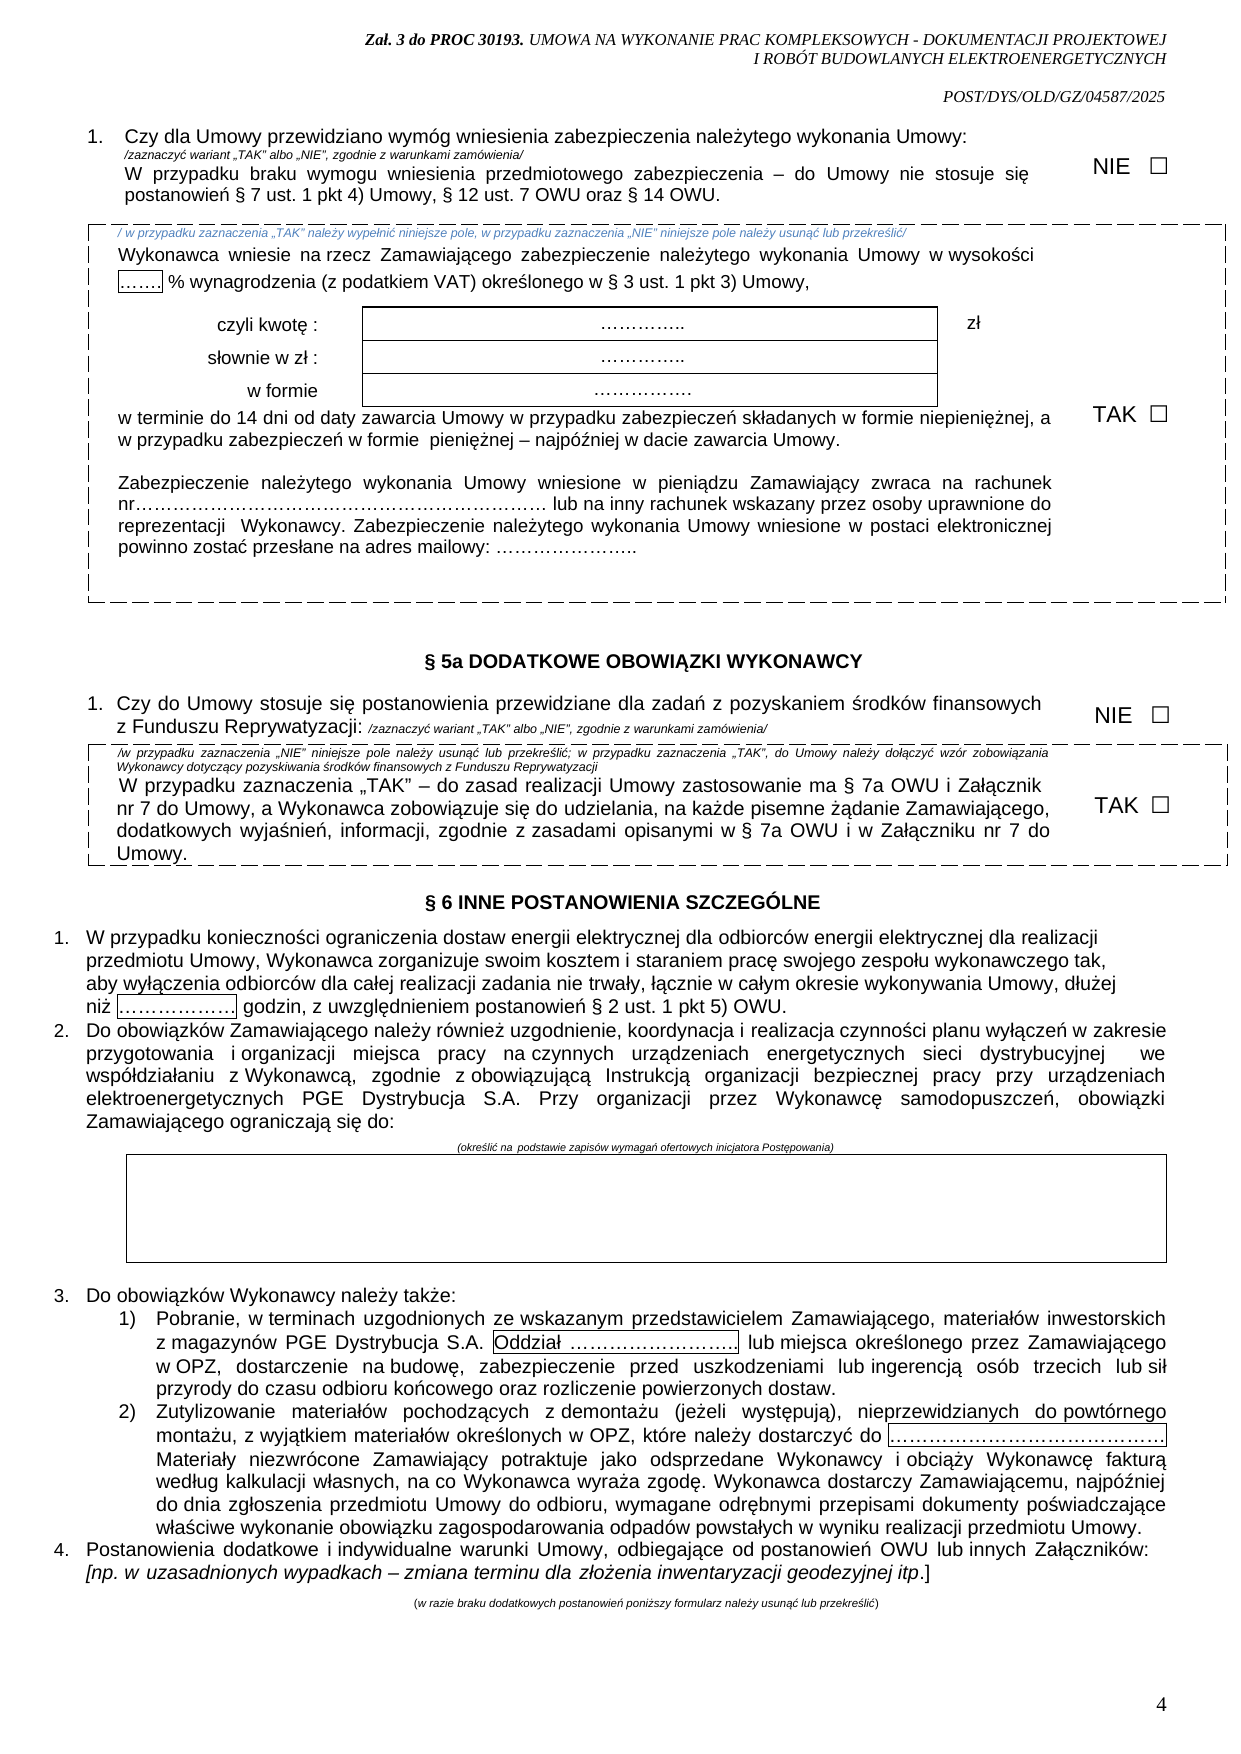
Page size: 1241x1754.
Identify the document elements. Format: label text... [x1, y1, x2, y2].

list Zutylizowanie materiałów pochodzących z demontażu (jeżeli występują), nieprzewidzianych do powtórnego montażu, z wyjątkiem materiałów określonych w OPZ, które należy dostarczyć do …………………………………… Materiały niezwrócone Zamawiający potraktuje jako odsprzedane Wykonawcy i obciąży Wykonawcę fakturą według kalkulacji własnych, na co Wykonawca wyraża zgodę. Wykonawca dostarczy Zamawiającemu, najpóźniej do dnia zgłoszenia przedmiotu Umowy do odbioru, wymagane odrębnymi przepisami dokumenty poświadczające właściwe wykonanie obowiązku zagospodarowania odpadów powstałych w wyniku realizacji przedmiotu Umowy. [118, 1400, 1167, 1538]
list Postanowienia dodatkowe i indywidualne warunki Umowy, odbiegające od postanowień OWU lub innych Załączników: [np. w uzasadnionych wypadkach – zmiana terminu dla złożenia inwentaryzacji geodezyjnej itp.] [54, 1538, 1167, 1584]
table_cell TAK [1065, 744, 1227, 865]
table_header NIE ☐ [1063, 106, 1225, 224]
text (w razie braku dodatkowych postanowień poniższy formularz należy usunąć lub przekreślić) [126, 1584, 1167, 1611]
table_cell w przypadku zaznaczenia „TAK” należy wypełnić niniejsze pole, w przypadku zaznaczenia „NIE” niniejsze pole należy usunąć lub przekreślić/ Wykonawca wniesie na rzecz Zamawiającego zabezpieczenie należytego wykonania Umowy w wysokości ……. % wynagrodzenia (z podatkiem VAT) określonego w § 3 ust. 1 pkt 3) Umowy, w terminie do 14 dni od daty zawarcia Umowy w przypadku zabezpieczeń składanych w formie niepieniężnej, a w przypadku zabezpieczeń w formie pieniężnej – najpóźniej w dacie zawarcia Umowy. Zabezpieczenie należytego wykonania Umowy wniesione w pieniądzu Zamawiający zwraca na rachunek nr………………………………………………………… lub na inny rachunek wskazany przez osoby uprawnione do reprezentacji Wykonawcy. Zabezpieczenie należytego wykonania Umowy wniesione w postaci elektronicznej powinno zostać przesłane na adres mailowy: ………………….. [89, 224, 1063, 602]
list Do obowiązków Zamawiającego należy również uzgodnienie, koordynacja i realizacja czynności planu wyłączeń w zakresie przygotowania i organizacji miejsca pracy na czynnych urządzeniach energetycznych sieci dystrybucyjnej we współdziałaniu z Wykonawcą, zgodnie z obowiązującą Instrukcją organizacji bezpiecznej pracy przy urządzeniach elektroenergetycznych PGE Dystrybucja S.A. Przy organizacji przez Wykonawcę samodopuszczeń, obowiązki Zamawiającego ograniczają się do: [54, 1019, 1167, 1132]
table_cell /w przypadku zaznaczenia „NIE” niniejsze pole należy usunąć lub przekreślić; w przypadku zaznaczenia „TAK”, do Umowy należy dołączyć wzór zobowiązania Wykonawcy dotyczący pozyskiwania środków finansowych z Funduszu Reprywatyzacji W przypadku zaznaczenia „TAK” – do zasad realizacji Umowy zastosowanie ma § 7a OWU i Załącznik nr 7 do Umowy, a Wykonawca zobowiązuje się do udzielania, na każde pisemne żądanie Zamawiającego, dodatkowych wyjaśnień, informacji, zgodnie z zasadami opisanymi w § 7a OWU i w Załączniku nr 7 do Umowy. [89, 744, 1065, 865]
list Pobranie, w terminach uzgodnionych ze wskazanym przedstawicielem Zamawiającego, materiałów inwestorskich z magazynów PGE Dystrybucja S.A. Oddział …………………….. lub miejsca określonego przez Zamawiającego w OPZ, dostarczenie na budowę, zabezpieczenie przed uszkodzeniami lub ingerencją osób trzecich lub sił przyrody do czasu odbioru końcowego oraz rozliczenie powierzonych dostaw. [118, 1307, 1167, 1400]
list § 5a DODATKOWE OBOWIĄZKI WYKONAWCY [124, 650, 1163, 672]
table_header Czy dla Umowy przewidziano wymóg wniesienia zabezpieczenia należytego wykonania Umowy: /zaznaczyć wariant „TAK” albo „NIE”, zgodnie z warunkami zamówienia/ W przypadku braku wymogu wniesienia przedmiotowego zabezpieczenia – do Umowy nie stosuje się postanowień § 7 ust. 1 pkt 4) Umowy, § 12 ust. 7 OWU oraz § 14 OWU. [89, 106, 1063, 224]
table_header [127, 1155, 1166, 1262]
table_header . Czy do Umowy stosuje się postanowienia przewidziane dla zadań z pozyskaniem środków finansowych z Funduszu Reprywatyzacji: /zaznaczyć wariant „TAK” albo „NIE”, zgodnie z warunkami zamówienia/ [89, 685, 1065, 744]
table_header NIE [1065, 685, 1227, 744]
list Do obowiązków Wykonawcy należy także: [54, 1284, 1167, 1307]
list (określić na podstawie zapisów wymagań ofertowych inicjatora Postępowania) [126, 1132, 1167, 1154]
table_cell TAK [1063, 224, 1225, 602]
list § 6 INNE POSTANOWIENIA SZCZEGÓLNE [83, 891, 1163, 913]
list W przypadku konieczności ograniczenia dostaw energii elektrycznej dla odbiorców energii elektrycznej dla realizacji przedmiotu Umowy, Wykonawca zorganizuje swoim kosztem i staraniem pracę swojego zespołu wykonawczego tak, aby wyłączenia odbiorców dla całej realizacji zadania nie trwały, łącznie w całym okresie wykonywania Umowy, dłużej niż ……………… godzin, z uwzględnieniem postanowień § 2 ust. 1 pkt 5) OWU. [54, 926, 1167, 1019]
